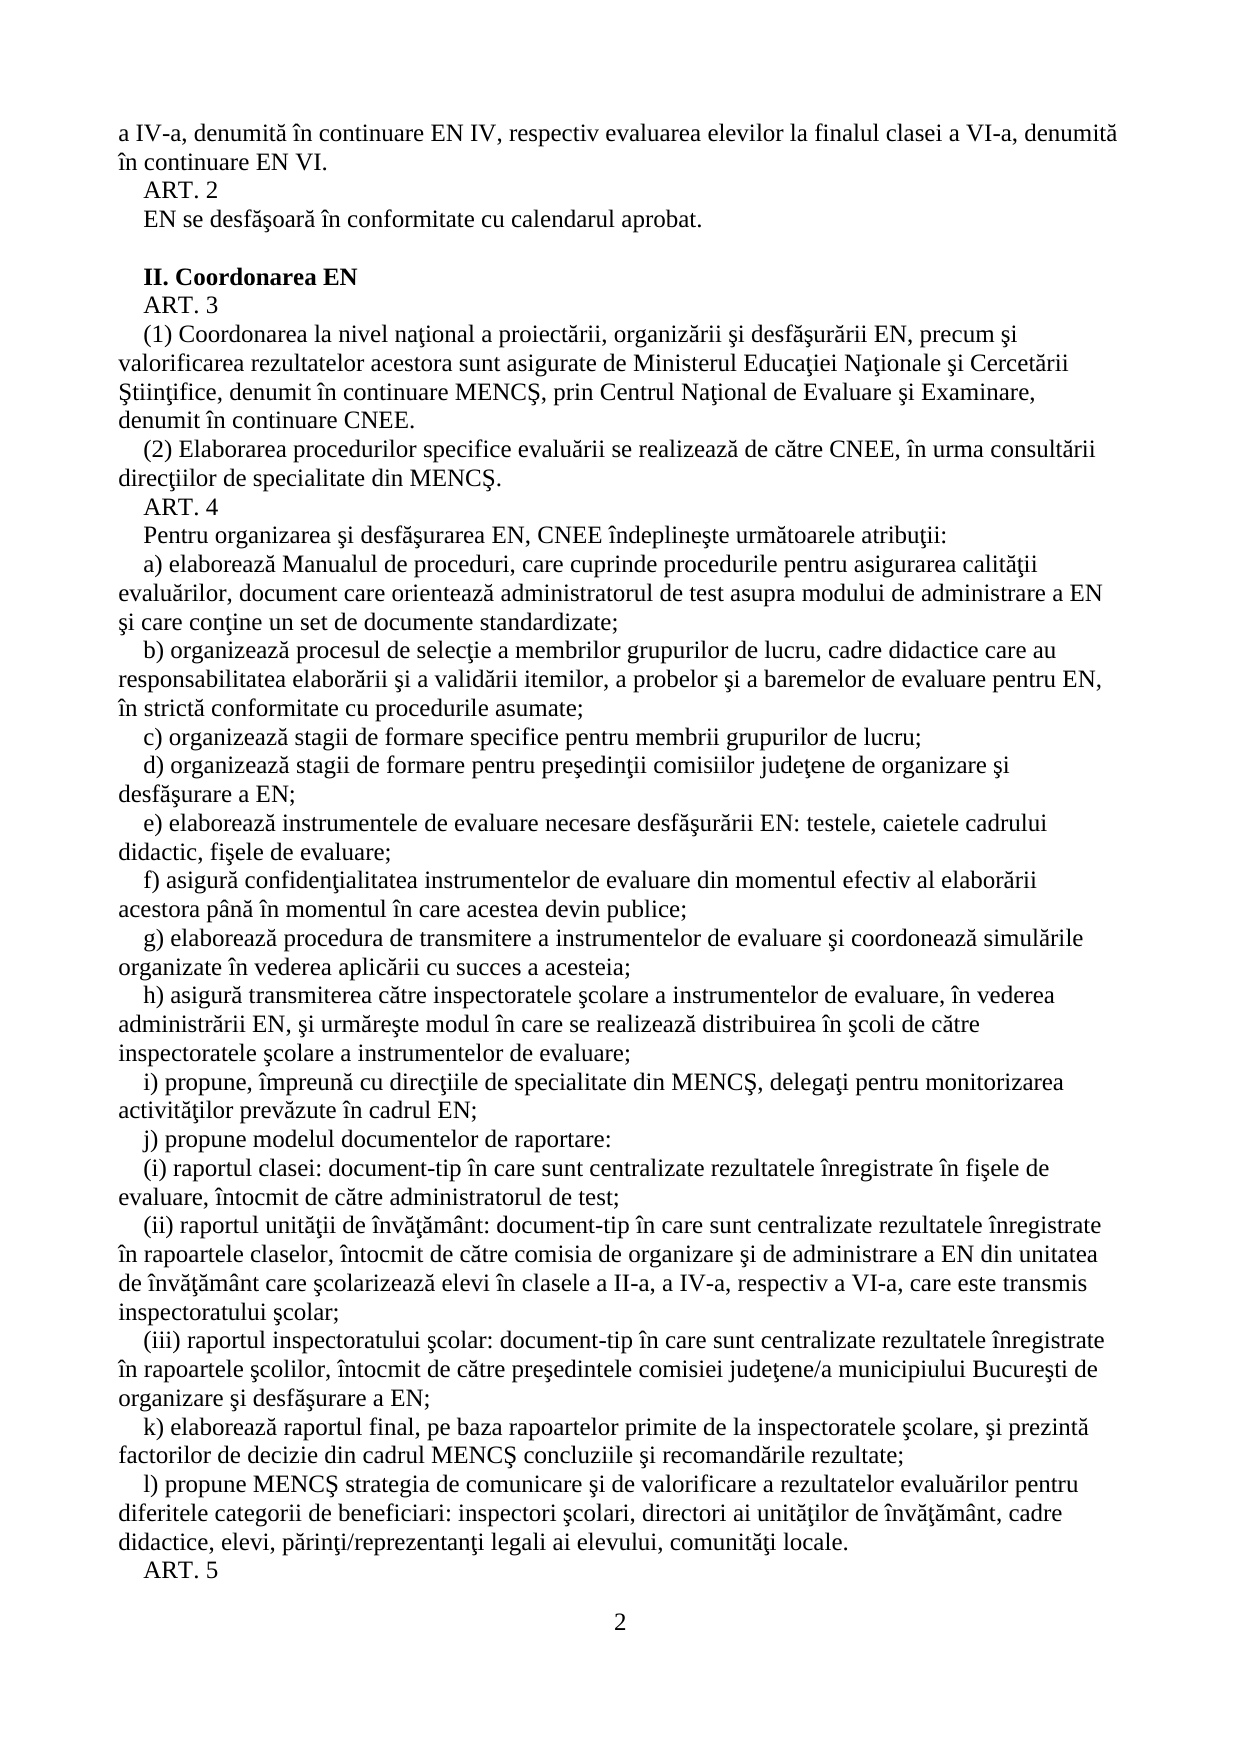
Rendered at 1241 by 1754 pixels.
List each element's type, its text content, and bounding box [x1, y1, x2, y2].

text a) elaborează Manualul de proceduri, care cuprinde procedurile pentru asigurarea calităţii evaluărilor, document care orientează administratorul de test asupra modului de administrare a EN şi care conţine un set de documente standardizate; [118, 549, 1122, 636]
text e) elaborează instrumentele de evaluare necesare desfăşurării EN: testele, caietele cadrului didactic, fişele de evaluare; [118, 808, 1122, 866]
text II. Coordonarea EN [118, 262, 1122, 291]
text d) organizează stagii de formare pentru preşedinţii comisiilor judeţene de organizare şi desfăşurare a EN; [118, 751, 1122, 808]
text Pentru organizarea şi desfăşurarea EN, CNEE îndeplineşte următoarele atribuţii: [118, 521, 1122, 549]
text c) organizează stagii de formare specifice pentru membrii grupurilor de lucru; [118, 722, 1122, 751]
text l) propune MENCŞ strategia de comunicare şi de valorificare a rezultatelor evaluărilor pentru diferitele categorii de beneficiari: inspectori şcolari, directori ai unităţilor de învăţământ, cadre didactice, elevi, părinţi/reprezentanţi legali ai elevului, comunităţi locale. [118, 1469, 1122, 1556]
text EN se desfăşoară în conformitate cu calendarul aprobat. [118, 204, 1122, 233]
text b) organizează procesul de selecţie a membrilor grupurilor de lucru, cadre didactice care au responsabilitatea elaborării şi a validării itemilor, a probelor şi a baremelor de evaluare pentru EN, în strictă conformitate cu procedurile asumate; [118, 636, 1122, 722]
text (iii) raportul inspectoratului şcolar: document-tip în care sunt centralizate rezultatele înregistrate în rapoartele şcolilor, întocmit de către preşedintele comisiei judeţene/a municipiului Bucureşti de organizare şi desfăşurare a EN; [118, 1326, 1122, 1412]
text ART. 5 [118, 1556, 1122, 1584]
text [118, 118, 1122, 176]
text k) elaborează raportul final, pe baza rapoartelor primite de la inspectoratele şcolare, şi prezintă factorilor de decizie din cadrul MENCŞ concluziile şi recomandările rezultate; [118, 1412, 1122, 1469]
text g) elaborează procedura de transmitere a instrumentelor de evaluare şi coordonează simulările organizate în vederea aplicării cu succes a acesteia; [118, 923, 1122, 981]
text f) asigură confidenţialitatea instrumentelor de evaluare din momentul efectiv al elaborării acestora până în momentul în care acestea devin publice; [118, 866, 1122, 923]
text h) asigură transmiterea către inspectoratele şcolare a instrumentelor de evaluare, în vederea administrării EN, şi urmăreşte modul în care se realizează distribuirea în şcoli de către inspectoratele şcolare a instrumentelor de evaluare; [118, 981, 1122, 1067]
text ART. 4 [118, 492, 1122, 521]
text i) propune, împreună cu direcţiile de specialitate din MENCŞ, delegaţi pentru monitorizarea activităţilor prevăzute în cadrul EN; [118, 1067, 1122, 1124]
text ART. 2 [118, 176, 1122, 204]
text (i) raportul clasei: document-tip în care sunt centralizate rezultatele înregistrate în fişele de evaluare, întocmit de către administratorul de test; [118, 1153, 1122, 1211]
text (2) Elaborarea procedurilor specifice evaluării se realizează de către CNEE, în urma consultării direcţiilor de specialitate din MENCŞ. [118, 434, 1122, 492]
text (ii) raportul unităţii de învăţământ: document-tip în care sunt centralizate rezultatele înregistrate în rapoartele claselor, întocmit de către comisia de organizare şi de administrare a EN din unitatea de învăţământ care şcolarizează elevi în clasele a II-a, a IV-a, respectiv a VI-a, care este transmis inspectoratului şcolar; [118, 1211, 1122, 1326]
text ART. 3 [118, 291, 1122, 319]
text j) propune modelul documentelor de raportare: [118, 1124, 1122, 1153]
text (1) Coordonarea la nivel naţional a proiectării, organizării şi desfăşurării EN, precum şi valorificarea rezultatelor acestora sunt asigurate de Ministerul Educaţiei Naţionale şi Cercetării Ştiinţifice, denumit în continuare MENCŞ, prin Centrul Naţional de Evaluare şi Examinare, denumit în continuare CNEE. [118, 319, 1122, 434]
